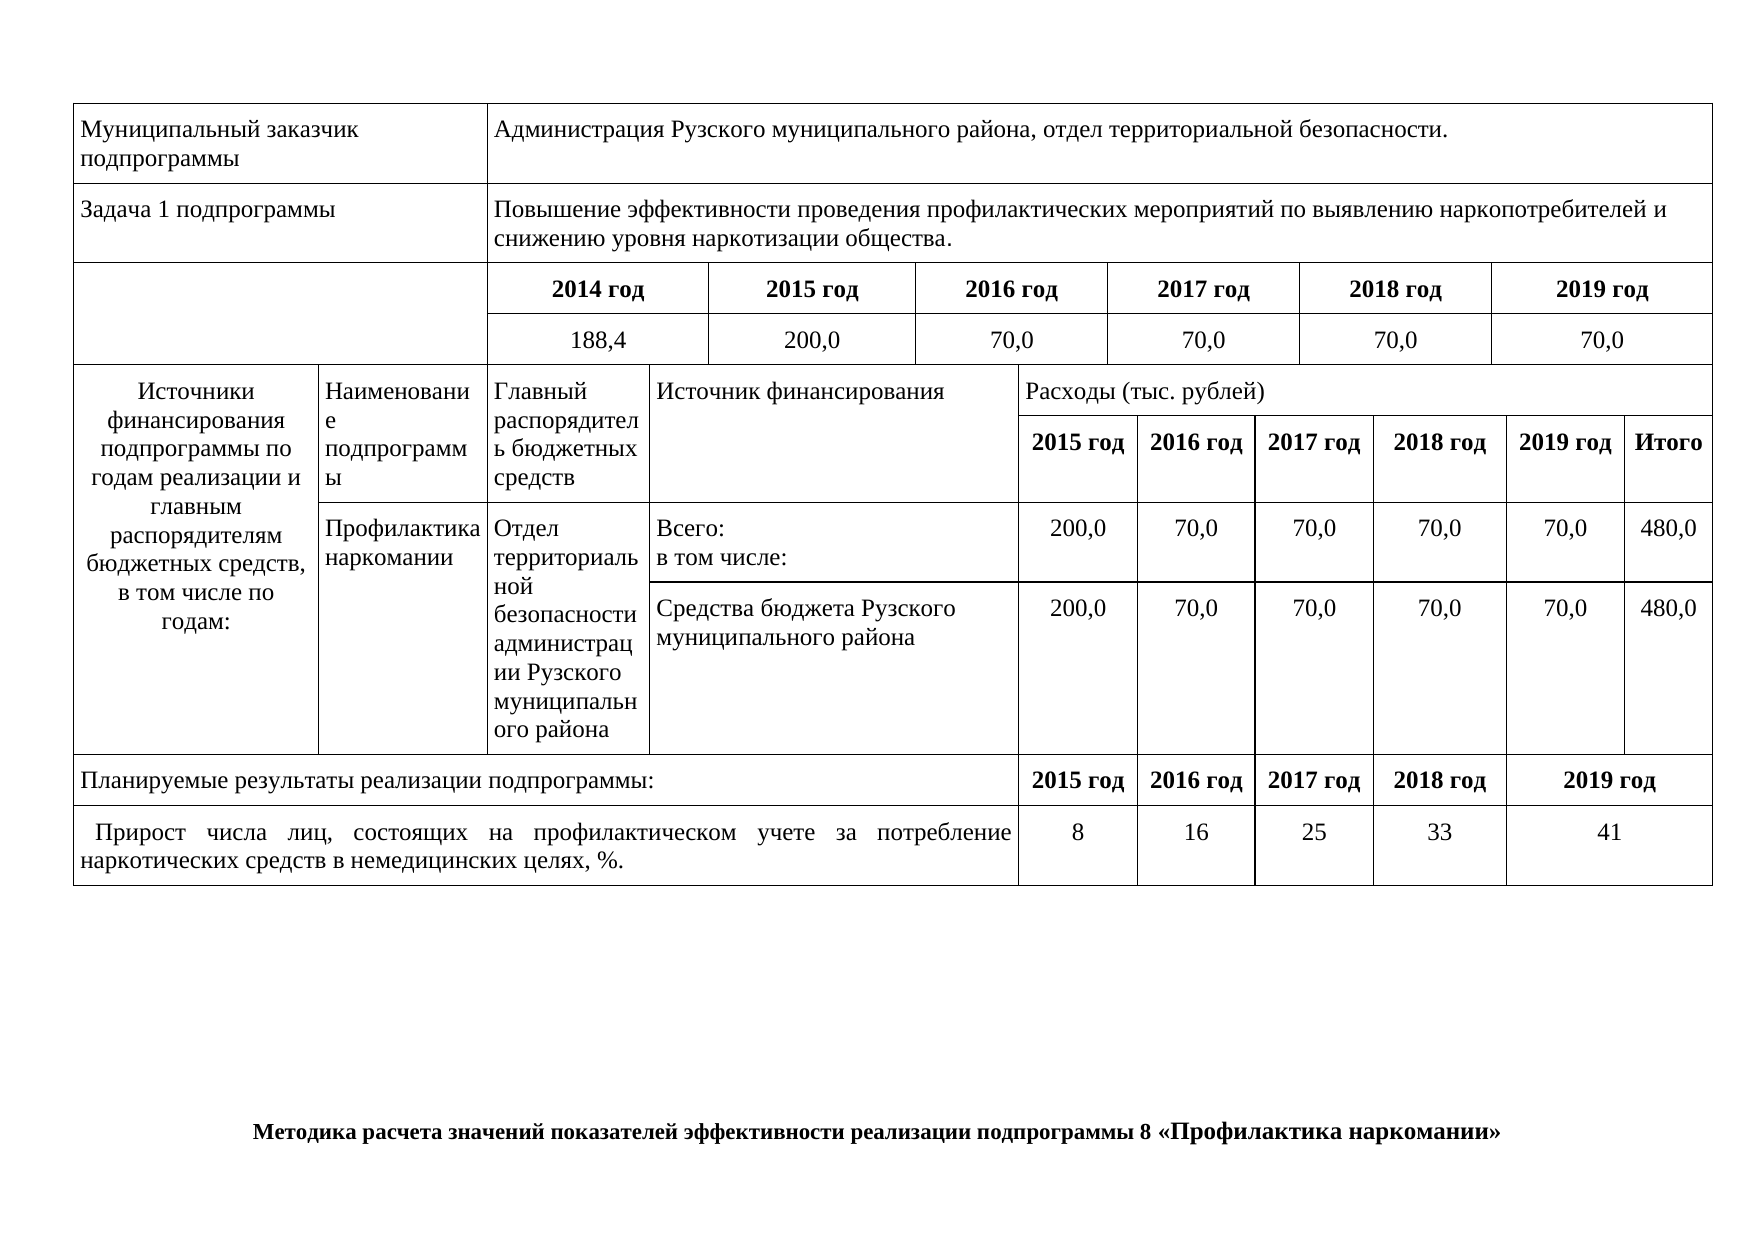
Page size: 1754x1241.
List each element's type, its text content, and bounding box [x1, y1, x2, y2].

table_cell 2016 год [1138, 755, 1254, 805]
table_cell 33 [1374, 806, 1506, 885]
table_cell 70,0 [1374, 583, 1506, 754]
table_cell 70,0 [1256, 503, 1373, 581]
table_cell Прирост числа лиц, состоящих на профилактическом учете за потребление наркотических средств в немедицинских целях, %. [74, 806, 1018, 885]
table_cell Источник финансирования [650, 365, 1018, 502]
table_cell Профилактика наркомании [319, 503, 487, 754]
table_cell Главный распорядитель бюджетных средств [488, 365, 649, 502]
table_cell Задача 1 подпрограммы [74, 184, 487, 262]
table_cell 2015 год [1019, 755, 1137, 805]
table_cell 70,0 [916, 314, 1107, 364]
table_cell Планируемые результаты реализации подпрограммы: [74, 755, 1018, 805]
table_cell Повышение эффективности проведения профилактических мероприятий по выявлению наркопотребителей и снижению уровня наркотизации общества. [488, 184, 1712, 262]
table_cell 2016 год [1138, 416, 1254, 502]
table_cell 2017 год [1256, 755, 1373, 805]
table_header Администрация Рузского муниципального района, отдел территориальной безопасности. [488, 104, 1712, 182]
table_cell 8 [1019, 806, 1137, 885]
table_cell 2015 год [1019, 416, 1137, 502]
table_cell 70,0 [1138, 503, 1254, 581]
table_cell 2014 год [488, 263, 708, 313]
table_cell Средства бюджета Рузского муниципального района [650, 583, 1018, 754]
table_cell Всего: в том числе: [650, 503, 1018, 581]
table_cell Отдел территориальной безопасности администрации Рузского муниципального района [488, 503, 649, 754]
table_cell 480,0 [1625, 503, 1712, 581]
table_cell Наименование подпрограммы [319, 365, 487, 502]
text Методика расчета значений показателей эффективности реализации подпрограммы 8 «Профилактика наркомании» [118, 1116, 1636, 1144]
table_cell 2019 год [1507, 416, 1624, 502]
table_cell 2019 год [1492, 263, 1712, 313]
table_cell 2018 год [1300, 263, 1491, 313]
table_cell 70,0 [1507, 583, 1624, 754]
table_cell 2019 год [1507, 755, 1712, 805]
table_cell 41 [1507, 806, 1712, 885]
table_header Муниципальный заказчик подпрограммы [74, 104, 487, 182]
table_cell 200,0 [1019, 503, 1137, 581]
table_cell 70,0 [1374, 503, 1506, 581]
table_cell 200,0 [709, 314, 915, 364]
table_cell 70,0 [1300, 314, 1491, 364]
table_cell 2016 год [916, 263, 1107, 313]
table_cell 70,0 [1507, 503, 1624, 581]
table_cell 2017 год [1256, 416, 1373, 502]
table_cell Расходы (тыс. рублей) [1019, 365, 1712, 415]
table_cell Итого [1625, 416, 1712, 502]
table_cell 2018 год [1374, 755, 1506, 805]
table_cell Источники финансирования подпрограммы по годам реализации и главным распорядителям бюджетных средств, в том числе по годам: [74, 365, 318, 754]
table_cell 25 [1256, 806, 1373, 885]
table_cell 70,0 [1138, 583, 1254, 754]
table_cell 200,0 [1019, 583, 1137, 754]
table_cell 480,0 [1625, 583, 1712, 754]
table_cell 2017 год [1108, 263, 1299, 313]
table_cell 70,0 [1108, 314, 1299, 364]
table_cell 2015 год [709, 263, 915, 313]
table_cell [74, 263, 487, 364]
table_cell 16 [1138, 806, 1254, 885]
table_cell 2018 год [1374, 416, 1506, 502]
table_cell 70,0 [1256, 583, 1373, 754]
table_cell 188,4 [488, 314, 708, 364]
table_cell 70,0 [1492, 314, 1712, 364]
